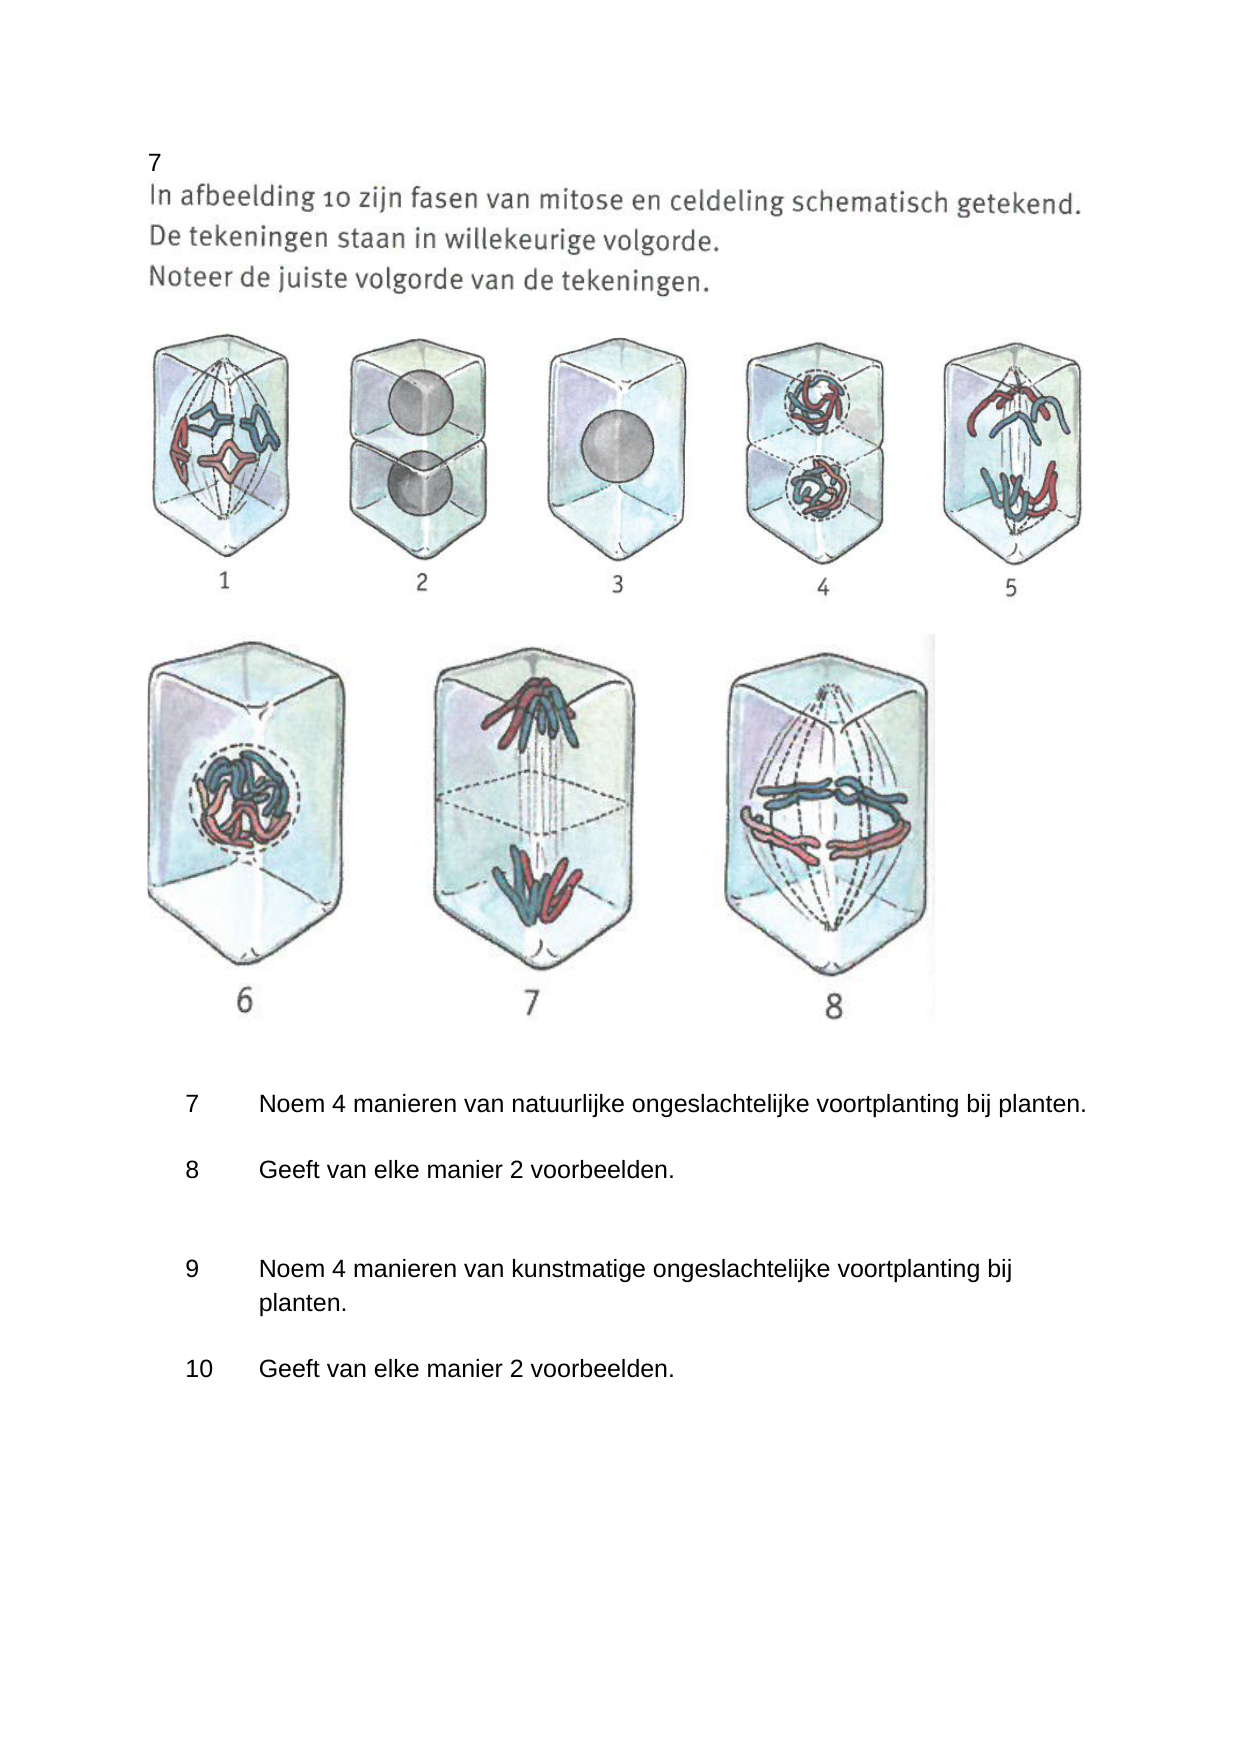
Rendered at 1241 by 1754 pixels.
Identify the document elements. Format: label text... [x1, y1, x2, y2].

picture [147, 634, 935, 1025]
picture [147, 322, 1093, 615]
picture [147, 180, 1092, 302]
list Noem 4 manieren van kunstmatige ongeslachtelijke voortplanting bij planten. [185, 1254, 1093, 1316]
list Noem 4 manieren van natuurlijke ongeslachtelijke voortplanting bij planten. [185, 1089, 1093, 1118]
list Geeft van elke manier 2 voorbeelden. [185, 1155, 1093, 1184]
list Geeft van elke manier 2 voorbeelden. [185, 1353, 1093, 1382]
